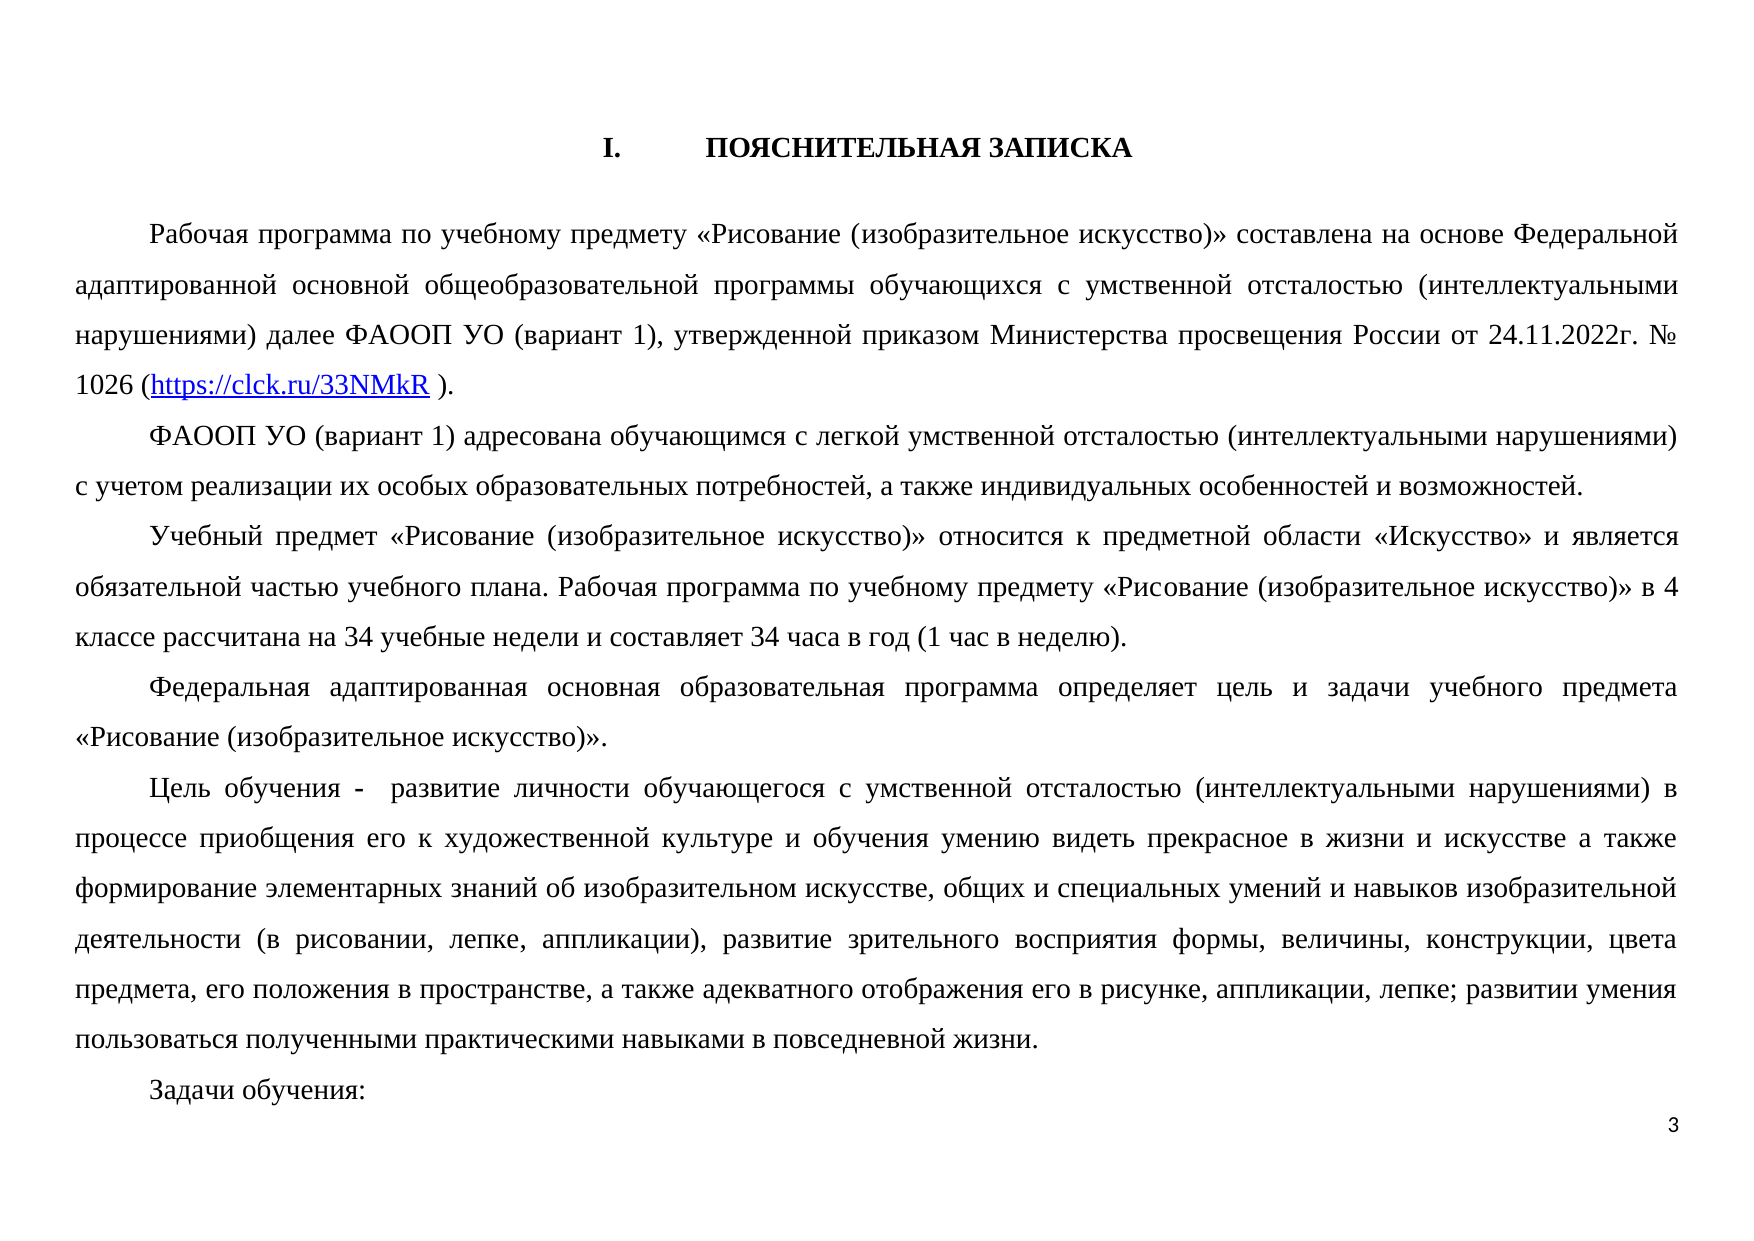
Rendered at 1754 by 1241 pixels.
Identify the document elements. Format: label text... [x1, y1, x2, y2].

text Цель обучения - развитие личности обучающегося с умственной отсталостью (интеллектуальными нарушениями) в процессе приобщения его к художественной культуре и обучения умению видеть прекрасное в жизни и искусстве а также формирование элементарных знаний об изобразительном искусстве, общих и специальных умений и навыков изобразительной деятельности (в рисовании, лепке, аппликации), развитие зрительного восприятия формы, величины, конструкции, цвета предмета, его положения в пространстве, а также адекватного отображения его в рисунке, аппликации, лепке; развитии умения пользоваться полученными практическими навыками в повседневной жизни. [75, 770, 1679, 1055]
text Учебный предмет «Рисование (изобразительное искусство)» относится к предметной области «Искусство» и является обязательной частью учебного плана. Рабочая программа по учебному предмету «Рисование (изобразительное искусство)» в 4 классе рассчитана на 34 учебные недели и составляет 34 часа в год (1 час в неделю). [75, 518, 1679, 652]
text Рабочая программа по учебному предмету «Рисование (изобразительное искусство)» составлена на основе Федеральной адаптированной основной общеобразовательной программы обучающихся с умственной отсталостью (интеллектуальными нарушениями) далее ФАООП УО (вариант 1), утвержденной приказом Министерства просвещения России от 24.11.2022г. № 1026 (https://clck.ru/33NMkR ). [75, 216, 1679, 317]
text Рабочая программа по учебному предмету «Рисование (изобразительное искусство)» составлена на основе Федеральной адаптированной основной общеобразовательной программы обучающихся с умственной отсталостью (интеллектуальными нарушениями) далее ФАООП УО (вариант 1), утвержденной приказом Министерства просвещения России от 24.11.2022г. № 1026 (https://clck.ru/33NMkR ). [75, 351, 1679, 401]
text Федеральная адаптированная основная образовательная программа определяет цель и задачи учебного предмета «Рисование (изобразительное искусство)». [75, 669, 1679, 753]
text Задачи обучения: [75, 1072, 1679, 1105]
text ФАООП УО (вариант 1) адресована обучающимся с легкой умственной отсталостью (интеллектуальными нарушениями) с учетом реализации их особых образовательных потребностей, а также индивидуальных особенностей и возможностей. [75, 418, 1679, 502]
subtitle ПОЯСНИТЕЛЬНАЯ ЗАПИСКА [75, 130, 1679, 163]
